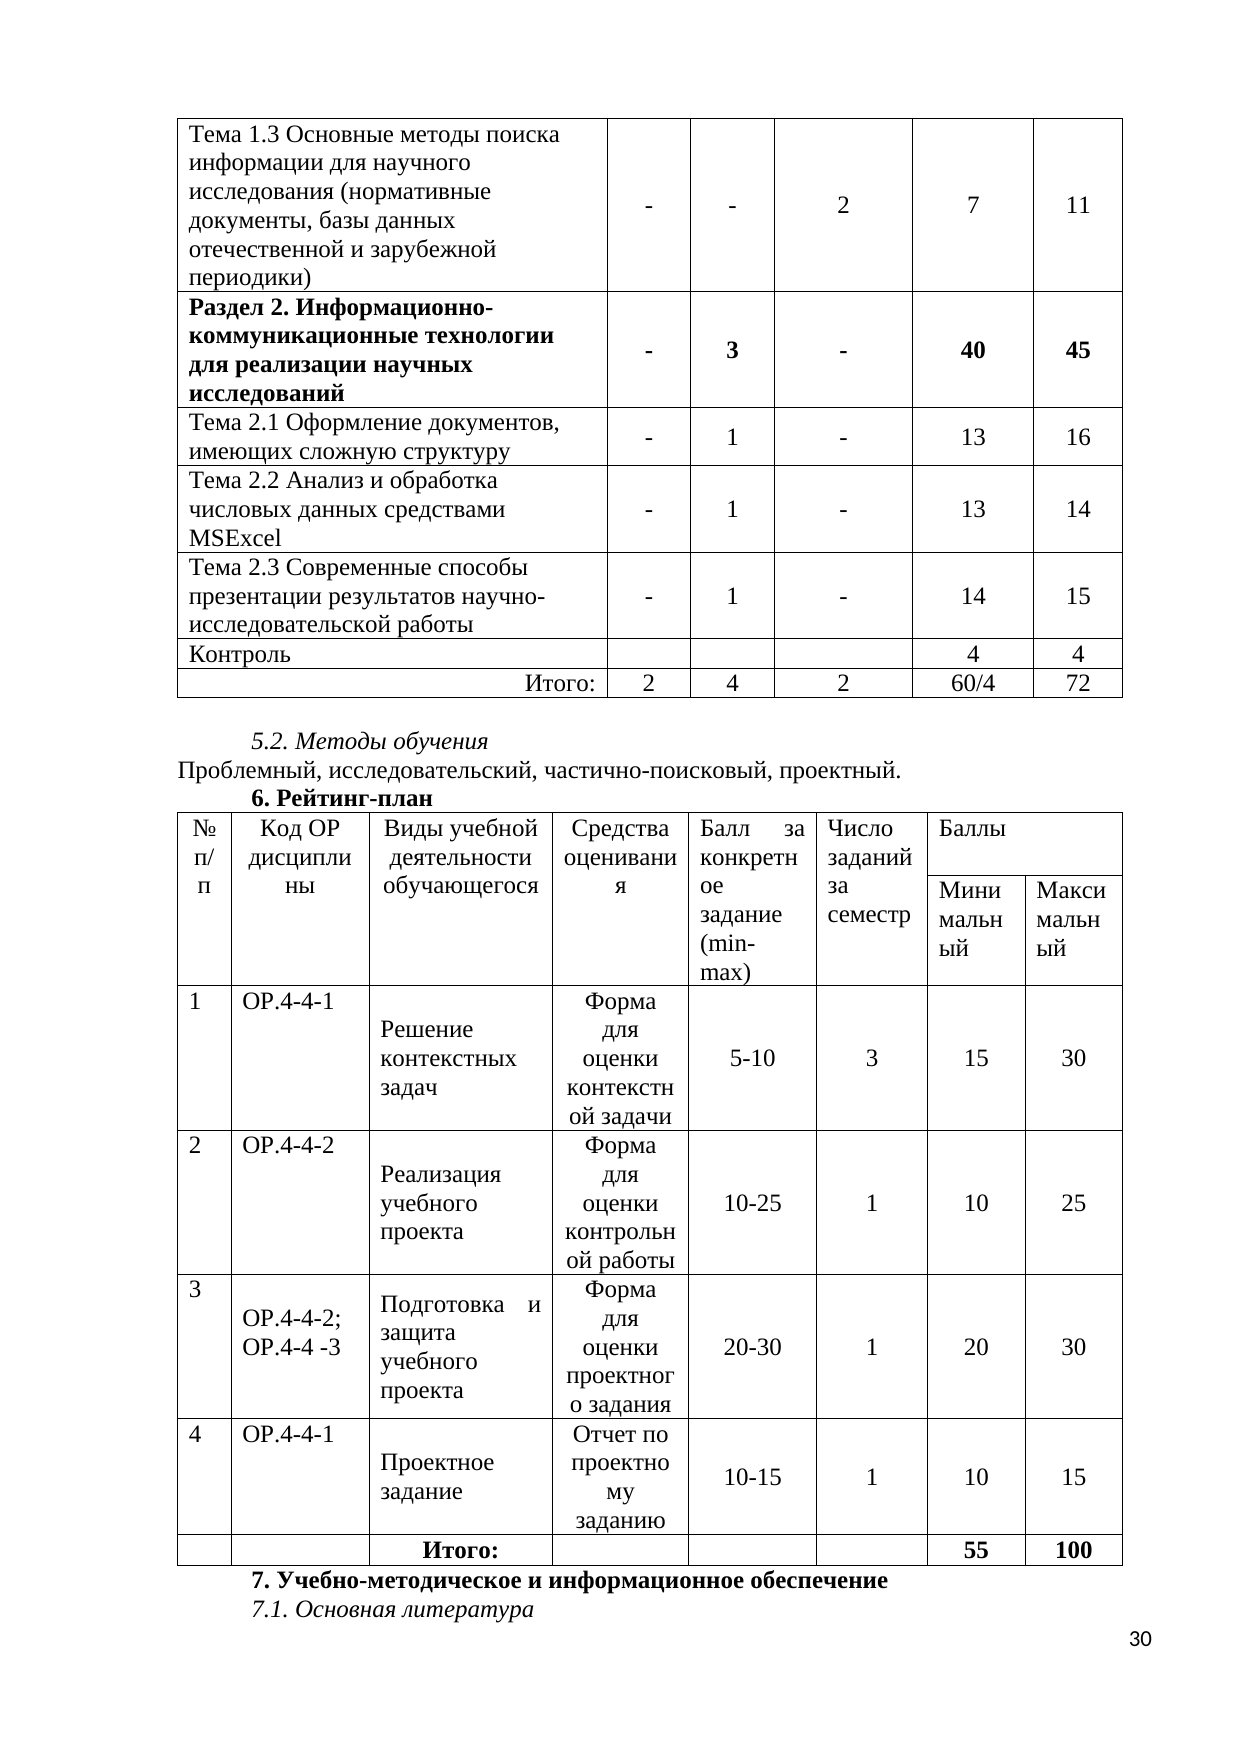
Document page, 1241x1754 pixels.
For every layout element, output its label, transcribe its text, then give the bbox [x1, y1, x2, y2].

table_cell 2 [775, 669, 912, 697]
table_cell ОР.4-4-1 [232, 1419, 369, 1534]
table_cell 1 [817, 1419, 927, 1534]
table_cell ОР.4-4-1 [232, 986, 369, 1129]
table_cell Проектное задание [370, 1419, 552, 1534]
table_cell 72 [1034, 669, 1122, 697]
table_cell - [608, 466, 690, 551]
table_cell 11 [1034, 119, 1122, 291]
table_cell 100 [1026, 1535, 1122, 1565]
table_cell Тема 2.1 Оформление документов, имеющих сложную структуру [178, 408, 607, 465]
table_cell 4 [913, 639, 1033, 667]
table_cell 15 [1034, 553, 1122, 638]
table_cell [232, 1535, 369, 1565]
table_cell 1 [691, 553, 774, 638]
table_cell 13 [913, 466, 1033, 551]
table_cell Тема 2.2 Анализ и обработка числовых данных средствами MSExcel [178, 466, 607, 551]
table_cell 20 [928, 1275, 1025, 1418]
table_cell 15 [928, 986, 1025, 1129]
table_header Виды учебной деятельности обучающегося [370, 813, 552, 985]
text 7. Учебно-методическое и информационное обеспечение [177, 1565, 1152, 1594]
table_cell 7 [913, 119, 1033, 291]
table_cell ОР.4-4-2; ОР.4-4 -3 [232, 1275, 369, 1418]
table_cell [178, 1535, 231, 1565]
text 7.1. Основная литература [177, 1594, 1152, 1623]
table_cell 4 [178, 1419, 231, 1534]
table_cell 13 [913, 408, 1033, 465]
table_cell 14 [1034, 466, 1122, 551]
table_cell 1 [691, 466, 774, 551]
table_cell - [691, 119, 774, 291]
table_cell Контроль [178, 639, 607, 667]
table_cell 10-25 [689, 1131, 816, 1274]
table_cell - [608, 119, 690, 291]
table_cell 16 [1034, 408, 1122, 465]
table_cell 1 [817, 1131, 927, 1274]
table_cell Отчет по проектному заданию [553, 1419, 688, 1534]
text Проблемный, исследовательский, частично-поисковый, проектный. [177, 755, 1152, 783]
table_cell 10 [928, 1131, 1025, 1274]
table_cell Тема 1.3 Основные методы поиска информации для научного исследования (нормативные документы, базы данных отечественной и зарубежной периодики) [178, 119, 607, 291]
table_cell 30 [1026, 1275, 1122, 1418]
table_cell - [608, 292, 690, 407]
table_cell - [775, 408, 912, 465]
table_cell [691, 639, 774, 667]
table_cell 20-30 [689, 1275, 816, 1418]
table_cell [817, 1535, 927, 1565]
table_cell 45 [1034, 292, 1122, 407]
table_header Число заданий за семестр [817, 813, 927, 985]
table_cell [775, 639, 912, 667]
table_header Баллы [928, 813, 1122, 875]
table_cell Реализация учебного проекта [370, 1131, 552, 1274]
table_cell 60/4 [913, 669, 1033, 697]
text 6. Рейтинг-план [177, 783, 1152, 812]
text 5.2. Методы обучения [177, 726, 1152, 755]
table_cell - [775, 466, 912, 551]
table_cell 15 [1026, 1419, 1122, 1534]
table_cell 1 [817, 1275, 927, 1418]
table_cell 3 [178, 1275, 231, 1418]
table_cell [689, 1535, 816, 1565]
table_cell 55 [928, 1535, 1025, 1565]
table_cell Максимальный [1026, 876, 1122, 985]
table_header Средства оценивания [553, 813, 688, 985]
table_cell Тема 2.3 Современные способы презентации результатов научно-исследовательской работы [178, 553, 607, 638]
table_cell 10-15 [689, 1419, 816, 1534]
table_cell Форма для оценки проектного задания [553, 1275, 688, 1418]
table_cell 3 [817, 986, 927, 1129]
table_cell [608, 639, 690, 667]
table_cell Итого: [370, 1535, 552, 1565]
table_header Балл за конкретное задание (min-max) [689, 813, 816, 985]
table_cell Минимальный [928, 876, 1025, 985]
table_cell [553, 1535, 688, 1565]
table_cell Решение контекстных задач [370, 986, 552, 1129]
table_cell 4 [691, 669, 774, 697]
table_cell - [608, 553, 690, 638]
table_cell - [608, 408, 690, 465]
table_cell - [775, 553, 912, 638]
table_header № п/п [178, 813, 231, 985]
table_cell 4 [1034, 639, 1122, 667]
table_cell Итого: [178, 669, 607, 697]
table_cell 2 [178, 1131, 231, 1274]
table_cell 30 [1026, 986, 1122, 1129]
table_cell - [775, 292, 912, 407]
table_cell 40 [913, 292, 1033, 407]
table_cell 25 [1026, 1131, 1122, 1274]
table_cell 1 [178, 986, 231, 1129]
table_cell 2 [608, 669, 690, 697]
table_cell Форма для оценки контекстной задачи [553, 986, 688, 1129]
table_cell 1 [691, 408, 774, 465]
table_cell 10 [928, 1419, 1025, 1534]
table_cell 2 [775, 119, 912, 291]
table_cell 3 [691, 292, 774, 407]
table_cell Подготовка и защита учебного проекта [370, 1275, 552, 1418]
table_cell Раздел 2. Информационно-коммуникационные технологии для реализации научных исследований [178, 292, 607, 407]
table_cell ОР.4-4-2 [232, 1131, 369, 1274]
table_cell 5-10 [689, 986, 816, 1129]
table_cell 14 [913, 553, 1033, 638]
table_header Код ОР дисциплины [232, 813, 369, 985]
table_cell Форма для оценки контрольной работы [553, 1131, 688, 1274]
